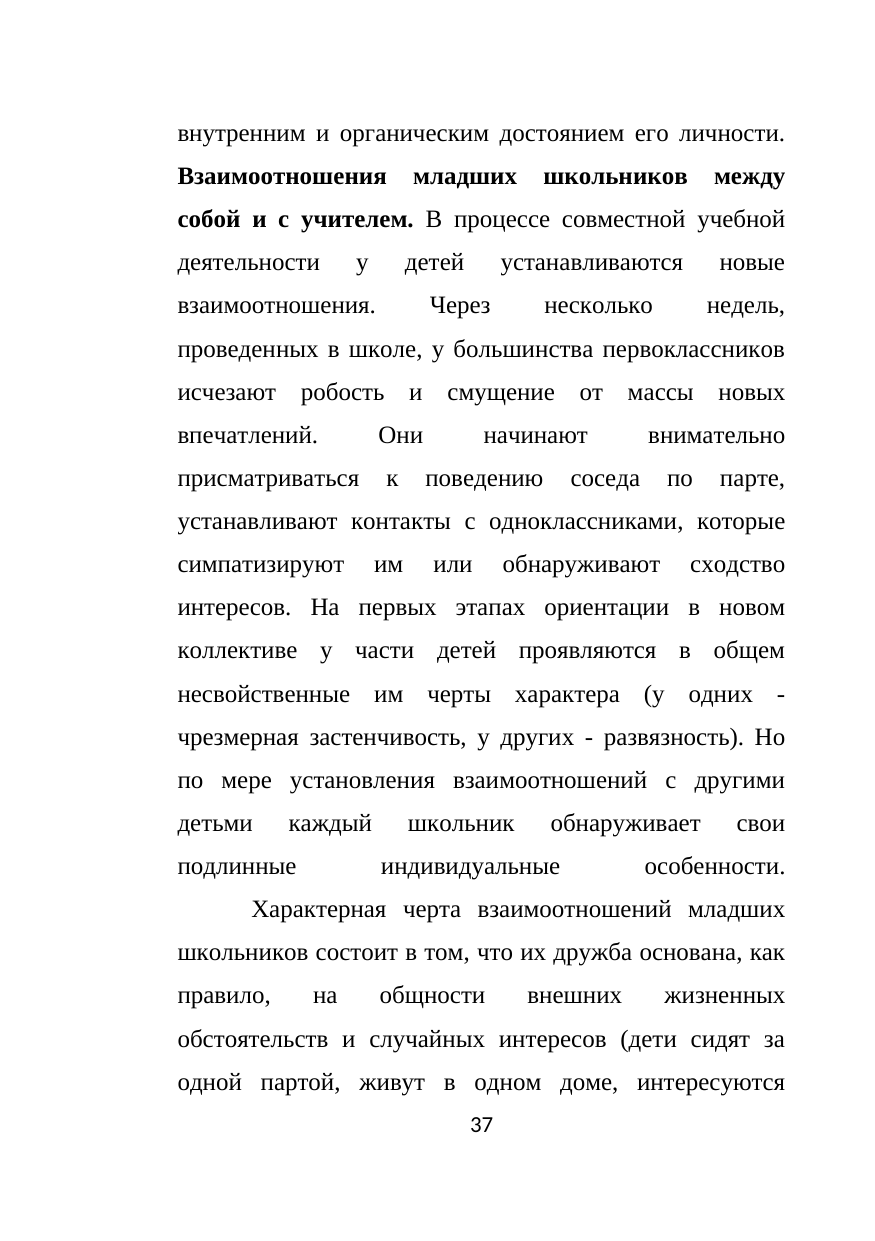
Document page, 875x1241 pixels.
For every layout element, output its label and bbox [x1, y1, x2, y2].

text [177, 118, 786, 1096]
